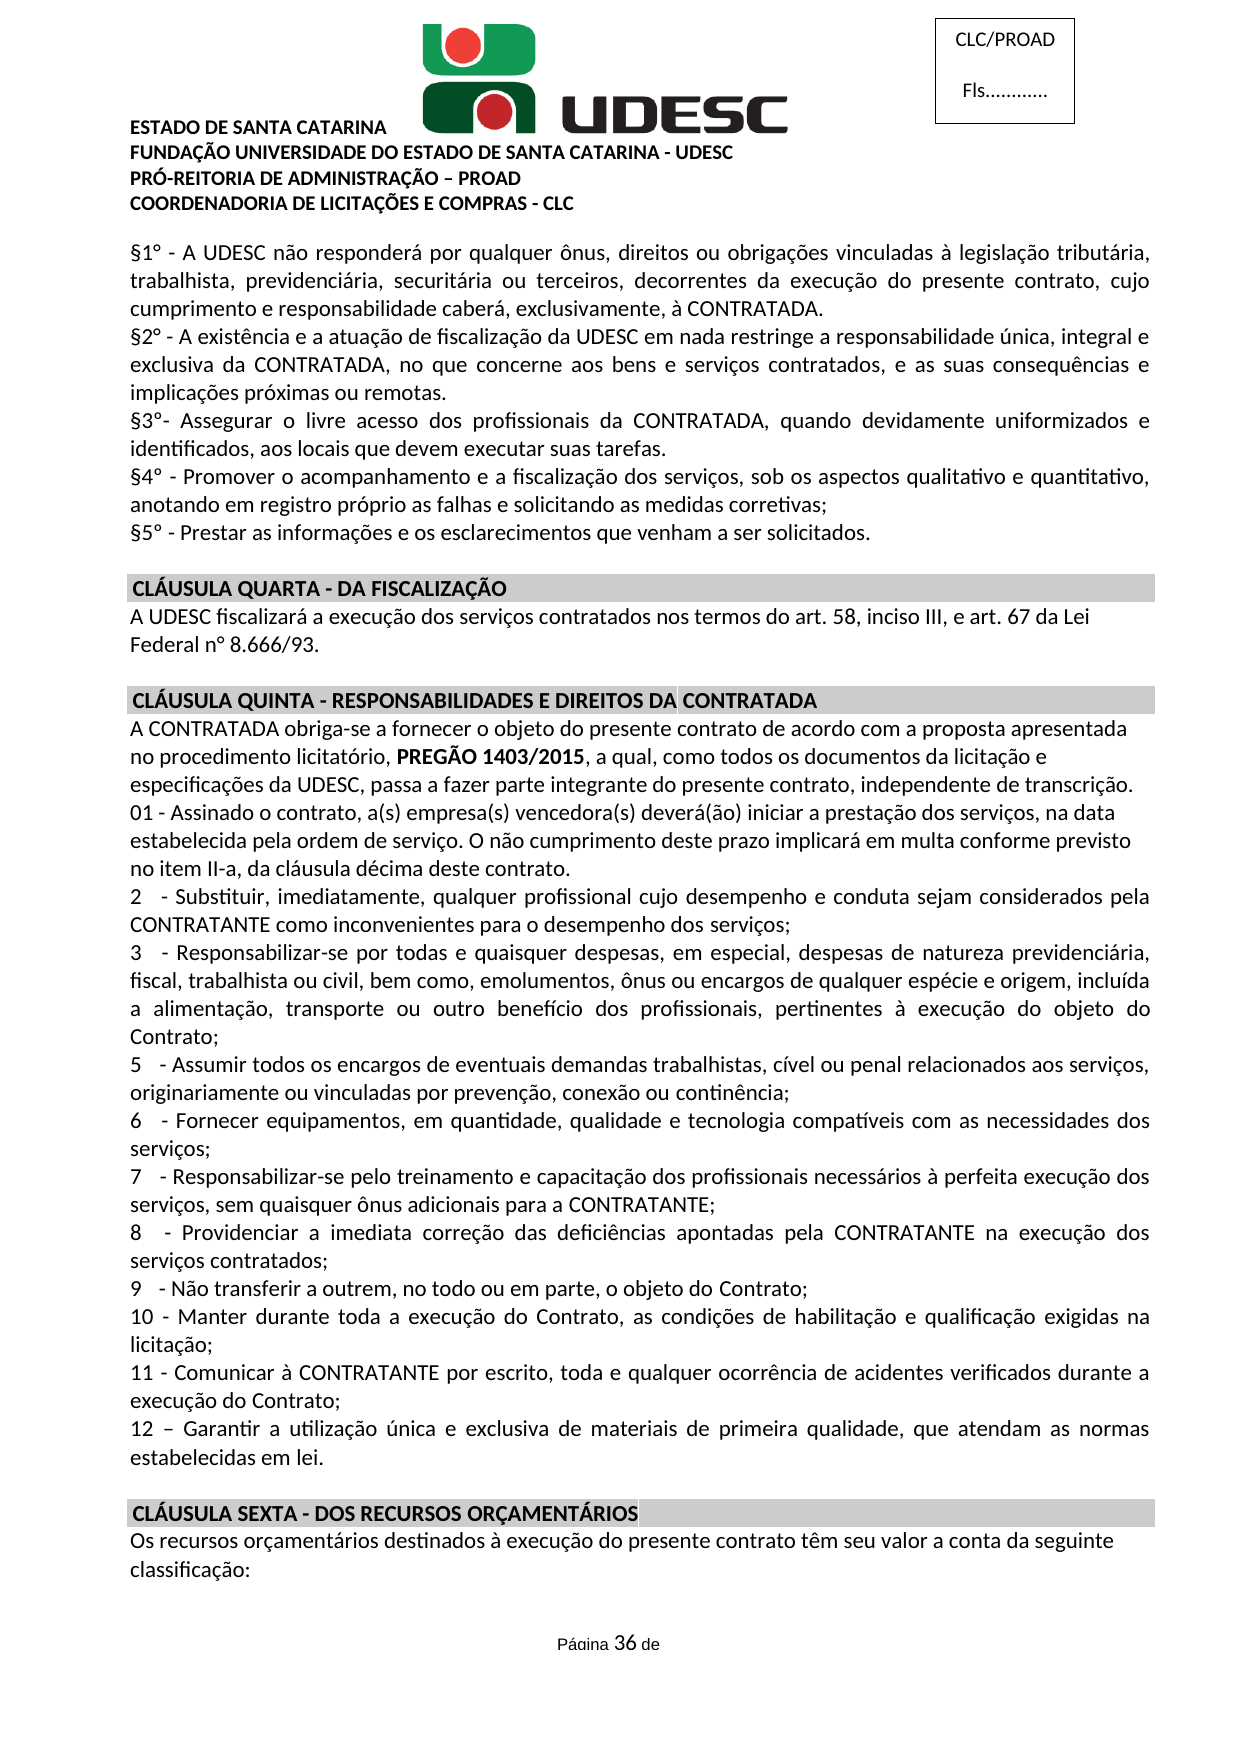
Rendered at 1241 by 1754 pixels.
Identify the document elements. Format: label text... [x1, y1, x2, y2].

text Os recursos orçamentários destinados à execução do presente contrato têm seu valor a conta da seguinte classificação: [130, 1527, 1163, 1583]
text §1° - A UDESC não responderá por qualquer ônus, direitos ou obrigações vinculadas à legislação tributária, trabalhista, previdenciária, securitária ou terceiros, decorrentes da execução do presente contrato, cujo cumprimento e responsabilidade caberá, exclusivamente, à CONTRATADA. [130, 238, 1152, 322]
list - Manter durante toda a execução do Contrato, as condições de habilitação e qualificação exigidas na licitação; [130, 1302, 1152, 1358]
list - Comunicar à CONTRATANTE por escrito, toda e qualquer ocorrência de acidentes verificados durante a execução do Contrato; [130, 1358, 1152, 1414]
list - Substituir, imediatamente, qualquer profissional cujo desempenho e conduta sejam considerados pela CONTRATANTE como inconvenientes para o desempenho dos serviços; [130, 882, 1152, 938]
text A CONTRATADA obriga-se a fornecer o objeto do presente contrato de acordo com a proposta apresentada no procedimento licitatório, PREGÃO 1403/2015, a qual, como todos os documentos da licitação e especificações da UDESC, passa a fazer parte integrante do presente contrato, independente de transcrição. 01 - Assinado o contrato, a(s) empresa(s) vencedora(s) deverá(ão) iniciar a prestação dos serviços, na data estabelecida pela ordem de serviço. O não cumprimento deste prazo implicará em multa conforme previsto no item II-a, da cláusula décima deste contrato. [130, 714, 1152, 882]
text §5º - Prestar as informações e os esclarecimentos que venham a ser solicitados. [130, 518, 1167, 546]
list - Responsabilizar-se pelo treinamento e capacitação dos profissionais necessários à perfeita execução dos serviços, sem quaisquer ônus adicionais para a CONTRATANTE; [130, 1162, 1152, 1218]
text §3º- Assegurar o livre acesso dos profissionais da CONTRATADA, quando devidamente uniformizados e identificados, aos locais que devem executar suas tarefas. [130, 406, 1152, 462]
text A UDESC fiscalizará a execução dos serviços contratados nos termos do art. 58, inciso III, e art. 67 da Lei Federal n° 8.666/93. [130, 602, 1093, 658]
list – Garantir a utilização única e exclusiva de materiais de primeira qualidade, que atendam as normas estabelecidas em lei. [130, 1414, 1152, 1471]
text §2° - A existência e a atuação de fiscalização da UDESC em nada restringe a responsabilidade única, integral e exclusiva da CONTRATADA, no que concerne aos bens e serviços contratados, e as suas consequências e implicações próximas ou remotas. [130, 322, 1152, 406]
list - Assumir todos os encargos de eventuais demandas trabalhistas, cível ou penal relacionados aos serviços, originariamente ou vinculadas por prevenção, conexão ou continência; [130, 1050, 1152, 1106]
list - Fornecer equipamentos, em quantidade, qualidade e tecnologia compatíveis com as necessidades dos serviços; [130, 1106, 1152, 1162]
list - Responsabilizar-se por todas e quaisquer despesas, em especial, despesas de natureza previdenciária, fiscal, trabalhista ou civil, bem como, emolumentos, ônus ou encargos de qualquer espécie e origem, incluída a alimentação, transporte ou outro benefício dos profissionais, pertinentes à execução do objeto do Contrato; [130, 938, 1152, 1050]
picture [422, 24, 789, 134]
list - Não transferir a outrem, no todo ou em parte, o objeto do Contrato; [130, 1274, 1167, 1302]
list - Providenciar a imediata correção das deficiências apontadas pela CONTRATANTE na execução dos serviços contratados; [130, 1218, 1152, 1274]
text §4º - Promover o acompanhamento e a fiscalização dos serviços, sob os aspectos qualitativo e quantitativo, anotando em registro próprio as falhas e solicitando as medidas corretivas; [130, 462, 1152, 518]
